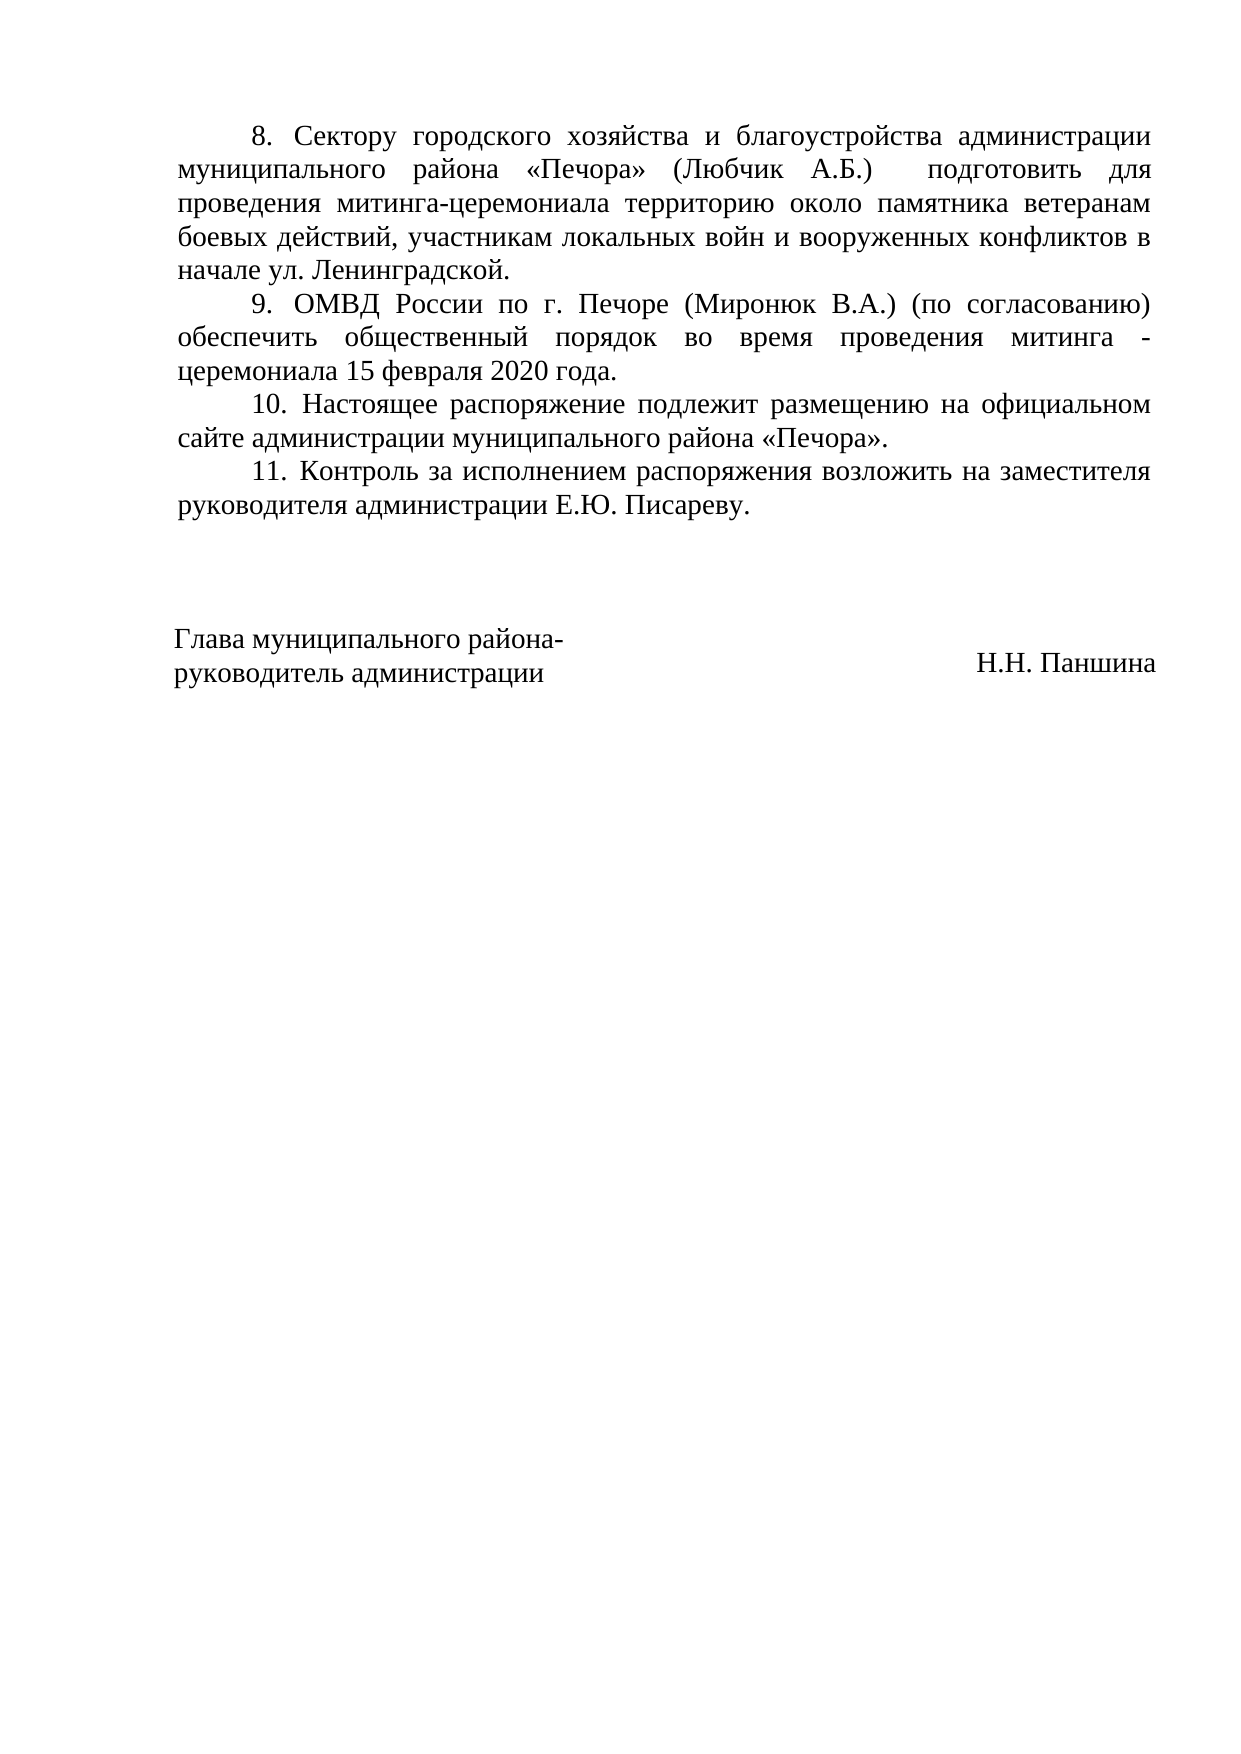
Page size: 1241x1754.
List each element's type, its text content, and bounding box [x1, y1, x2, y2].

list Настоящее распоряжение подлежит размещению на официальном сайте администрации муниципального района «Печора». [177, 386, 1152, 453]
table_header Н.Н. Паншина [680, 621, 1167, 688]
list Контроль за исполнением распоряжения возложить на заместителя руководителя администрации Е.Ю. Писареву. [177, 453, 1152, 521]
list Сектору городского хозяйства и благоустройства администрации муниципального района «Печора» (Любчик А.Б.) подготовить для проведения митинга-церемониала территорию около памятника ветеранам боевых действий, участникам локальных войн и вооруженных конфликтов в начале ул. Ленинградской. [177, 118, 1152, 286]
list ОМВД России по г. Печоре (Миронюк В.А.) (по согласованию) обеспечить общественный порядок во время проведения митинга - церемониала 15 февраля 2020 года. [177, 286, 1152, 386]
table_header Глава муниципального района- руководитель администрации [163, 621, 680, 688]
